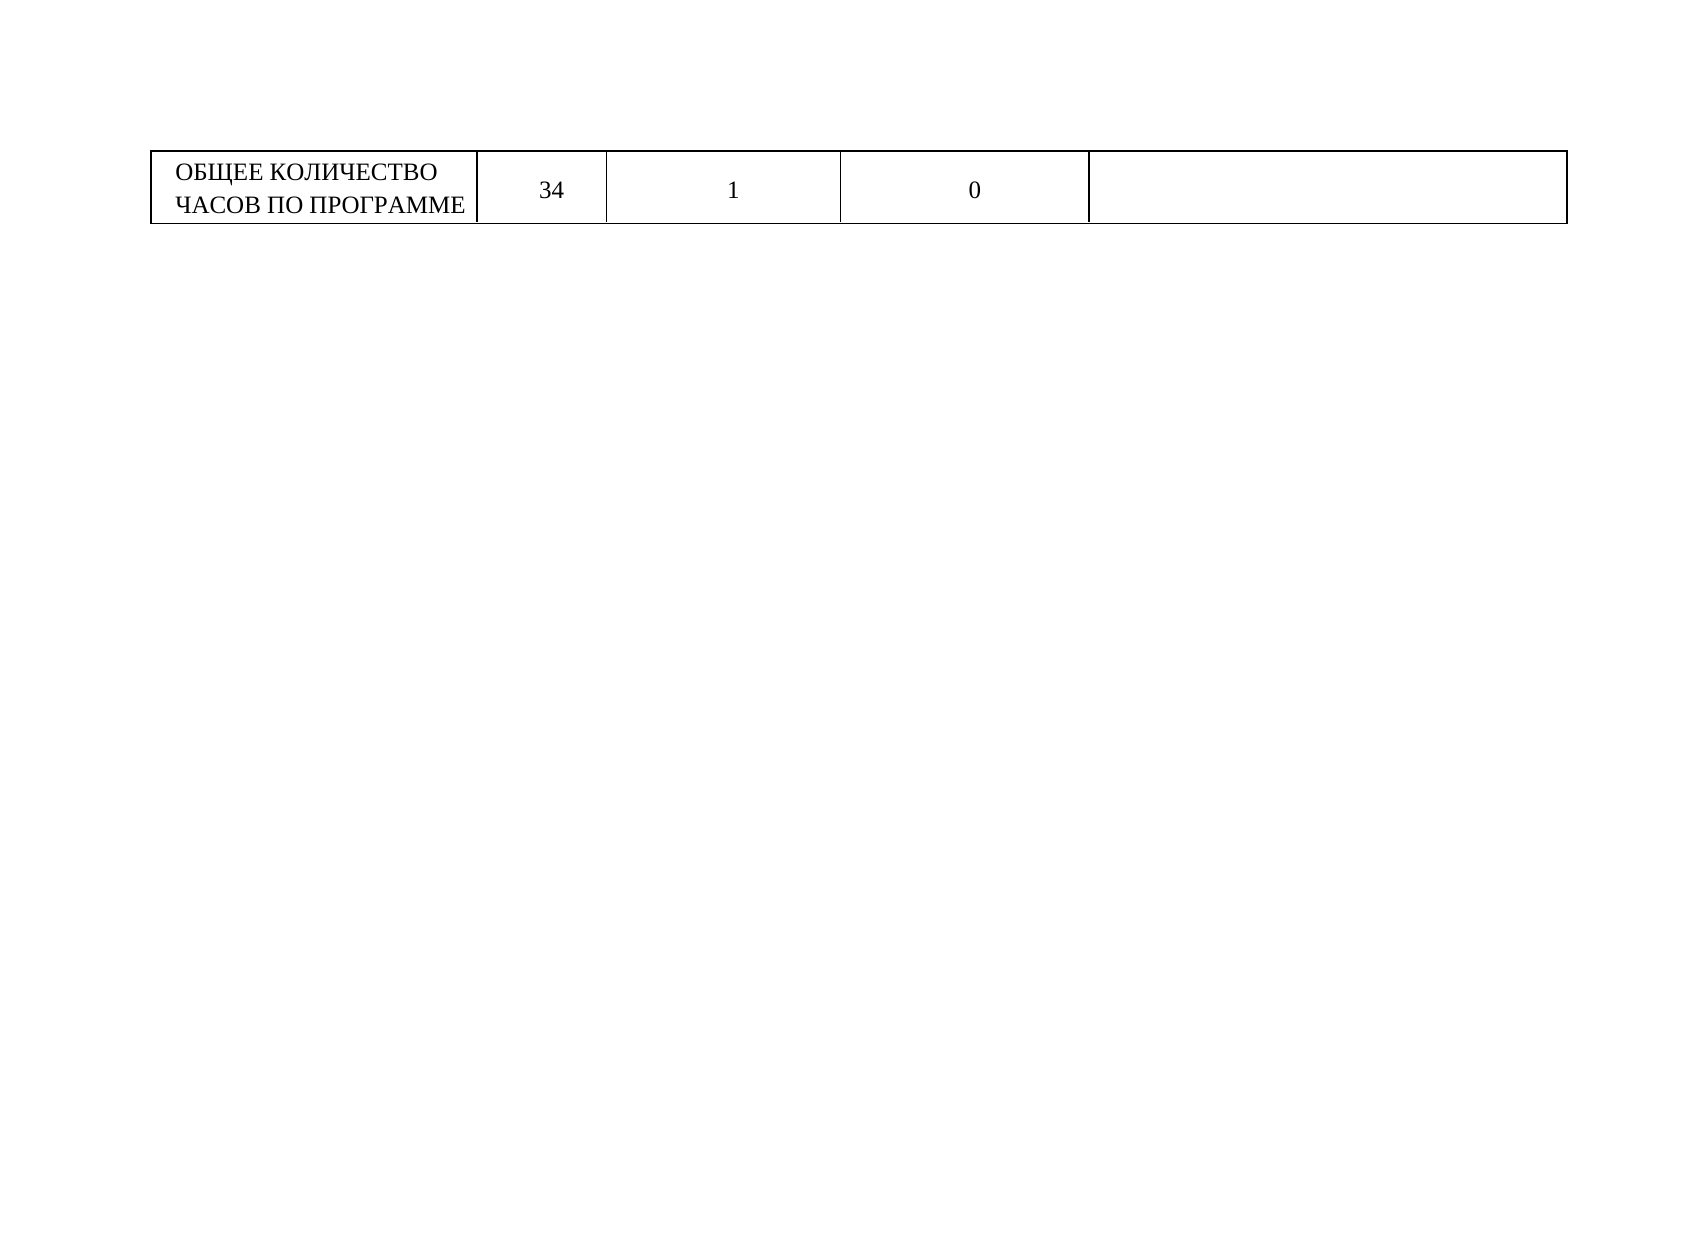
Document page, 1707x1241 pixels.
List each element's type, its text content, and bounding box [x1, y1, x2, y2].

table_cell 0 [841, 152, 1088, 222]
table_cell 34 [478, 152, 606, 222]
table_cell 1 [607, 152, 840, 222]
table_cell [1090, 152, 1566, 222]
table_cell ОБЩЕЕ КОЛИЧЕСТВО ЧАСОВ ПО ПРОГРАММЕ [152, 152, 476, 222]
